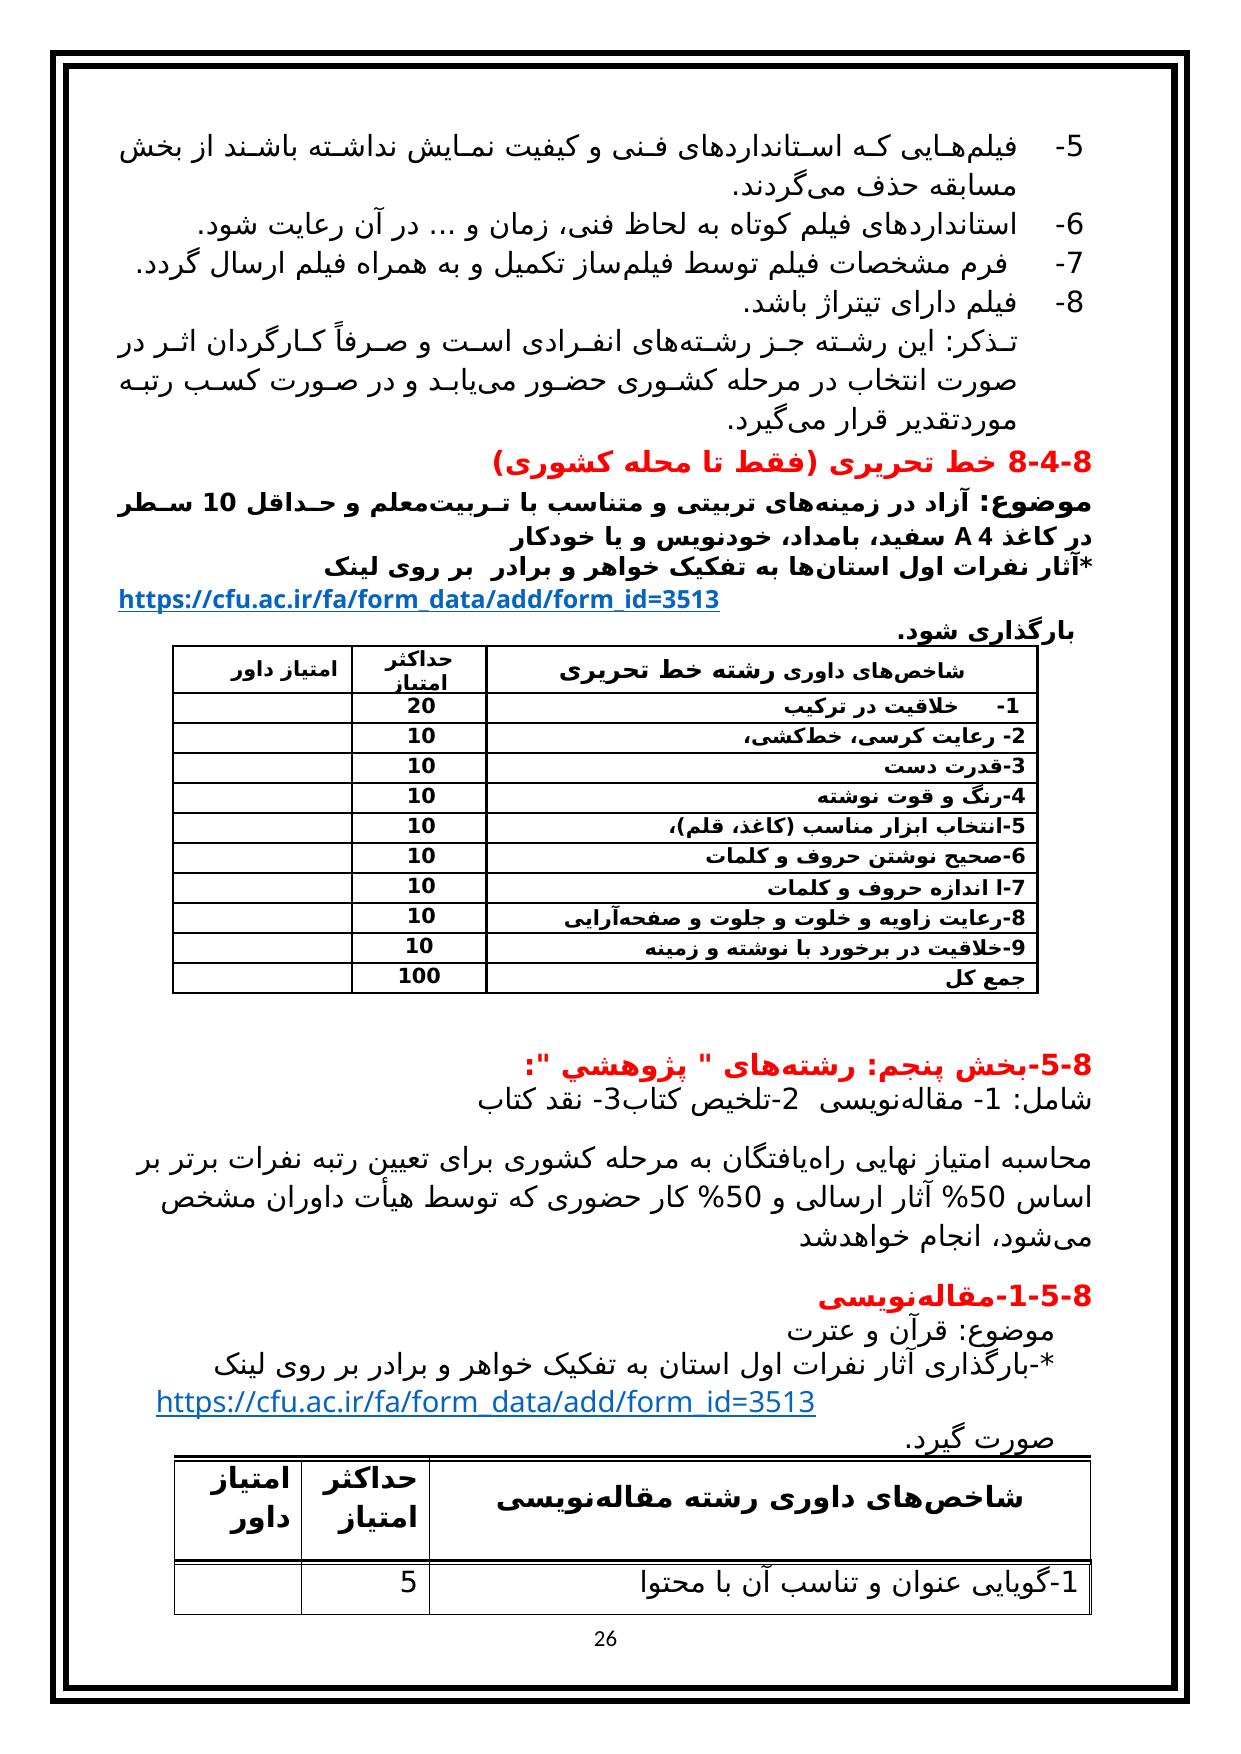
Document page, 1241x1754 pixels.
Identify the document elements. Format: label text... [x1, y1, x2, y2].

table_cell جمع کل [488, 964, 1036, 992]
text بارگذاری شود. [118, 616, 1093, 645]
table_cell 5 [302, 1565, 429, 1614]
table_header شاخص‌های داوری رشته مقاله‌نویسی [430, 1462, 1090, 1559]
table_header حداکثر امتیاز [353, 647, 485, 692]
table_cell 10 [353, 874, 485, 902]
table_header شاخص‌های داوری رشته خط تحریری [488, 647, 1036, 692]
table_cell 1-گویایی عنوان و تناسب آن با محتوا [430, 1565, 1089, 1614]
table_cell 20 [353, 694, 485, 722]
table_header امتیاز داور [175, 1462, 301, 1559]
table_cell [174, 904, 351, 932]
table_cell 6-صحیح نوشتن حروف و کلمات [488, 844, 1036, 872]
table_cell 9-خلاقیت در برخورد با نوشته و زمینه [488, 934, 1036, 962]
table_cell [174, 934, 351, 962]
table_cell [174, 844, 351, 872]
table_cell 10 [353, 724, 485, 752]
list فیلم دارای تیتراژ باشد. [118, 286, 1055, 319]
text موضوع: آزاد در زمینه‌های تربیتی و متناسب با تربیت‌معلم و حداقل 10 سطر در کاغذ A 4 سفید، بامداد، خودنویس و یا خودکار [118, 484, 1093, 553]
table_cell 3-قدرت دست [488, 754, 1036, 782]
table_cell [174, 874, 351, 902]
table_cell 5-انتخاب ابزار مناسب (کاغذ، قلم)، [488, 814, 1036, 842]
table_cell 100 [353, 964, 485, 992]
table_cell [174, 814, 351, 842]
list فرم مشخصات فیلم توسط فیلم‌ساز تکمیل و به همراه فیلم ارسال گردد. [118, 247, 1055, 281]
text *-بارگذاری آثار نفرات اول استان به تفکیک خواهر و برادر بر روی لینک [118, 1347, 1055, 1381]
list استاندارد‌های فیلم کوتاه به لحاظ فنی، زمان و ... در آن رعایت شود. [118, 208, 1055, 242]
table_cell 2- رعایت کرسی، خط‌کشی، [488, 724, 1036, 752]
table_cell خلاقیت در ترکیب [488, 694, 1036, 722]
table_cell 10 [353, 844, 485, 872]
table_header امتیاز داور [174, 647, 351, 692]
text https://cfu.ac.ir/fa/form_data/add/form_id=3513 [118, 582, 1093, 616]
text 8-4-8 خط تحریری (فقط تا محله کشوری) [118, 446, 1093, 479]
table_cell 10 [353, 934, 485, 962]
table_cell 10 [353, 784, 485, 812]
table_header حداکثر امتیاز [302, 1462, 429, 1559]
text محاسبه امتیاز نهایی راه‌یافتگان به مرحله کشوری برای تعیین رتبه نفرات برتر بر اساس 50% آثار ارسالی و 50% کار حضوری که توسط هیأت داوران مشخص می‌شود، انجام خواهدشد [118, 1142, 1093, 1254]
table_cell 7-ا اندازه حروف و کلمات [488, 874, 1036, 902]
text 1-5-8-مقاله‌نویسی [118, 1279, 1093, 1313]
table_cell 8-رعایت زاویه و خلوت و جلوت و صفحه‌آرایی [488, 904, 1036, 932]
table_cell [174, 964, 351, 992]
table_cell [174, 724, 351, 752]
text https://cfu.ac.ir/fa/form_data/add/form_id=3513 [156, 1381, 1093, 1421]
text موضوع: قرآن و عترت [118, 1313, 1055, 1347]
table_cell 4-رنگ و قوت نوشته [488, 784, 1036, 812]
text شامل: 1- مقاله‌نویسی 2-تلخيص كتاب3- نقد کتاب [118, 1082, 1093, 1116]
text تذکر: این رشته جز رشته‌های انفرادی است و صرفاً کارگردان اثر در صورت انتخاب در مرحله کشوری حضور می‌یابد و در صورت کسب رتبه موردتقدیر قرار می‌گیرد. [118, 324, 1018, 436]
text صورت گیرد. [118, 1421, 1055, 1455]
table_cell 10 [353, 814, 485, 842]
table_cell [174, 784, 351, 812]
text *آثار نفرات اول استان‌ها به تفکیک خواهر و برادر بر روی لینک [118, 553, 1093, 582]
table_cell 10 [353, 754, 485, 782]
table_cell [174, 694, 351, 722]
table_cell 10 [353, 904, 485, 932]
text 5-8-بخش پنجم: رشته‌های " پژوهشي ": [118, 1048, 1093, 1082]
table_cell [174, 754, 351, 782]
list فیلم‌هایی که استانداردهای فنی و کیفیت نمایش نداشته باشند از بخش مسابقه حذف می‌گردند. [118, 130, 1055, 203]
table_cell [175, 1565, 301, 1614]
